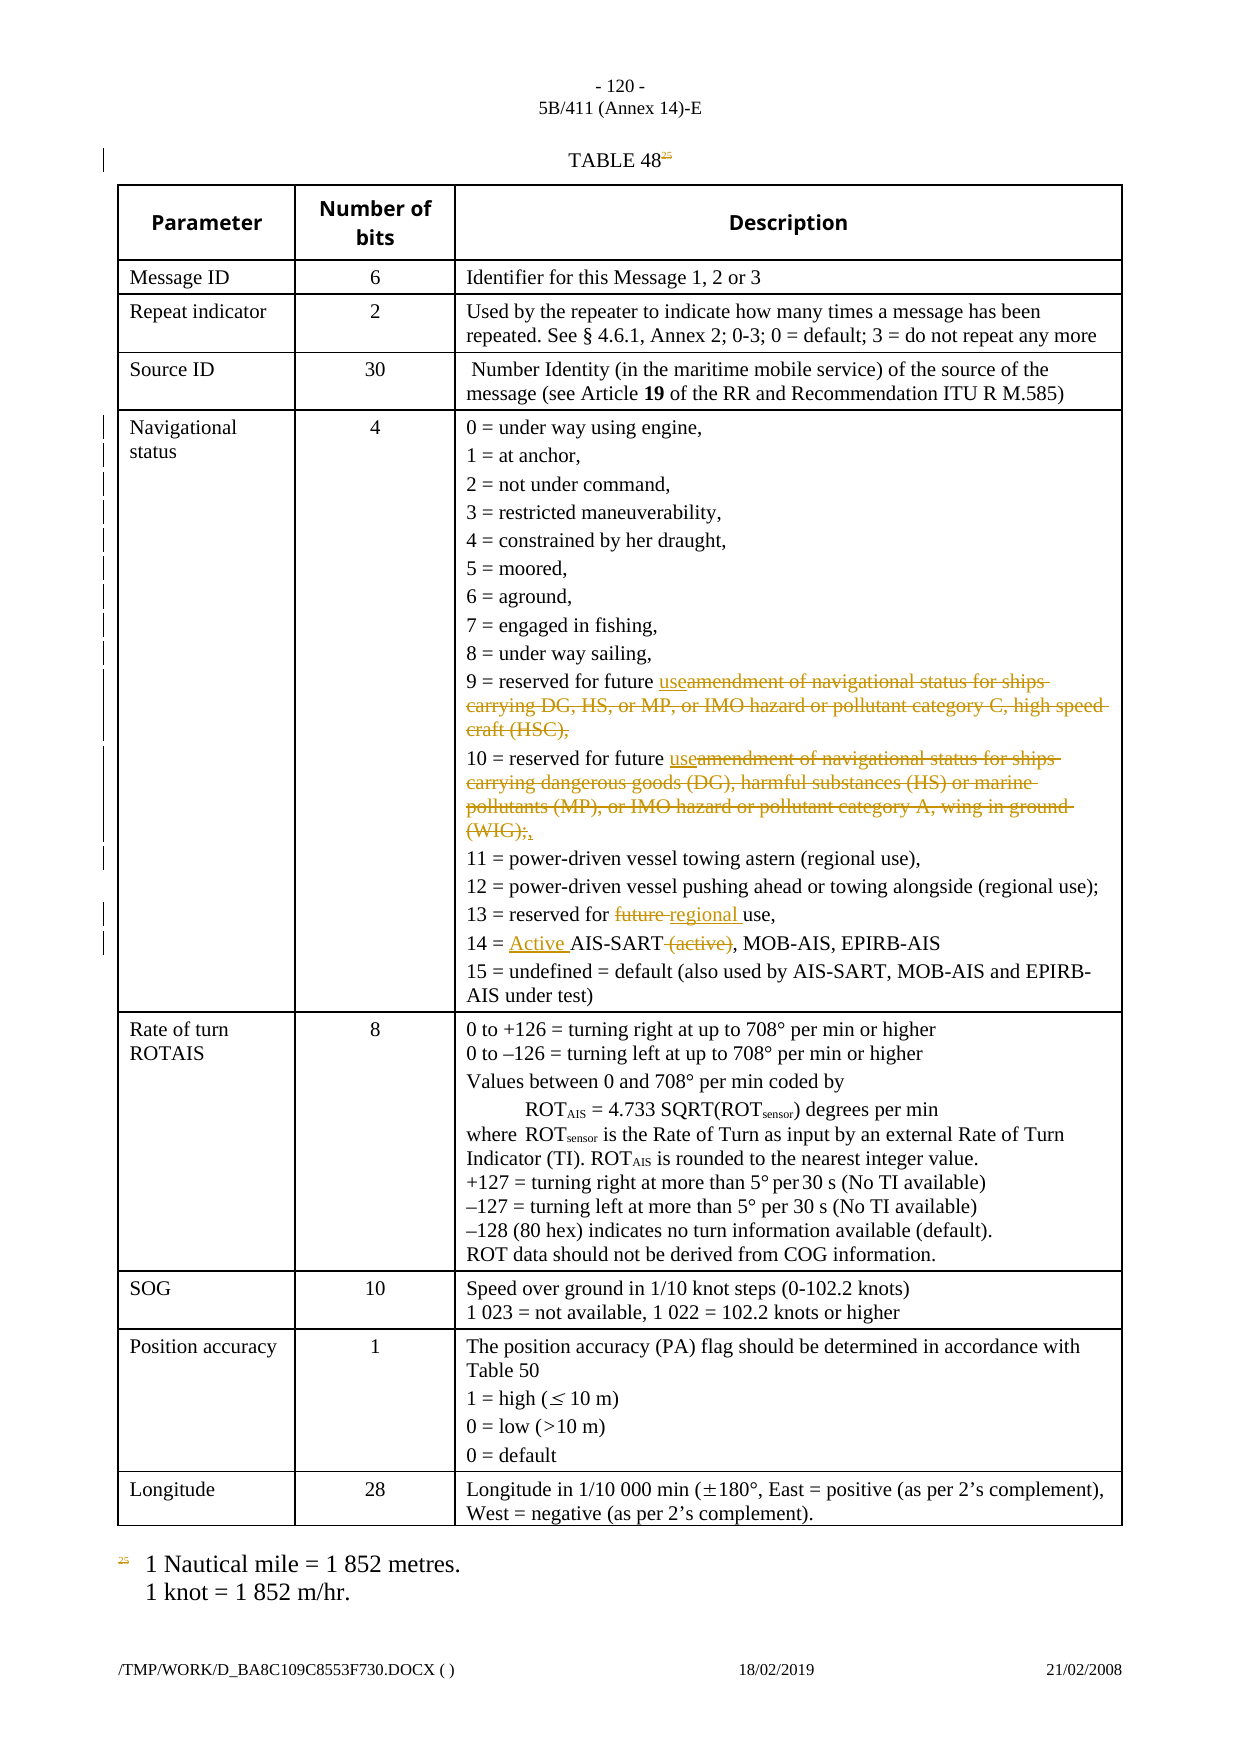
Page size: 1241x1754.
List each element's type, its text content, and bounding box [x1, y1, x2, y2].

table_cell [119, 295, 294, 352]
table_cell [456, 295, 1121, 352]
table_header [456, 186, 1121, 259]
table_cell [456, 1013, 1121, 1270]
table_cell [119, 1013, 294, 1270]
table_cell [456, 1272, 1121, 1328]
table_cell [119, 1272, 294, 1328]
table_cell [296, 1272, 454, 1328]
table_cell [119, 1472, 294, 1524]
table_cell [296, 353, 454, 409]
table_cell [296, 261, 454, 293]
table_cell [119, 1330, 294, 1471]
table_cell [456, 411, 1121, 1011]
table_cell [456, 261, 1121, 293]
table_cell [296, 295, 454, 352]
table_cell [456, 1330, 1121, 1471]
text TABLE 48 [118, 148, 1122, 172]
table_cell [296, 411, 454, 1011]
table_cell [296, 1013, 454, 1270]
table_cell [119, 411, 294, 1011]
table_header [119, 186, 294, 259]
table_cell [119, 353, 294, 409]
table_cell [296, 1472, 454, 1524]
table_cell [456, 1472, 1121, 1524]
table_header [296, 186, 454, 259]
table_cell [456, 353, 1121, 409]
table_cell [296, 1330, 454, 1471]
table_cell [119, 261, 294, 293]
